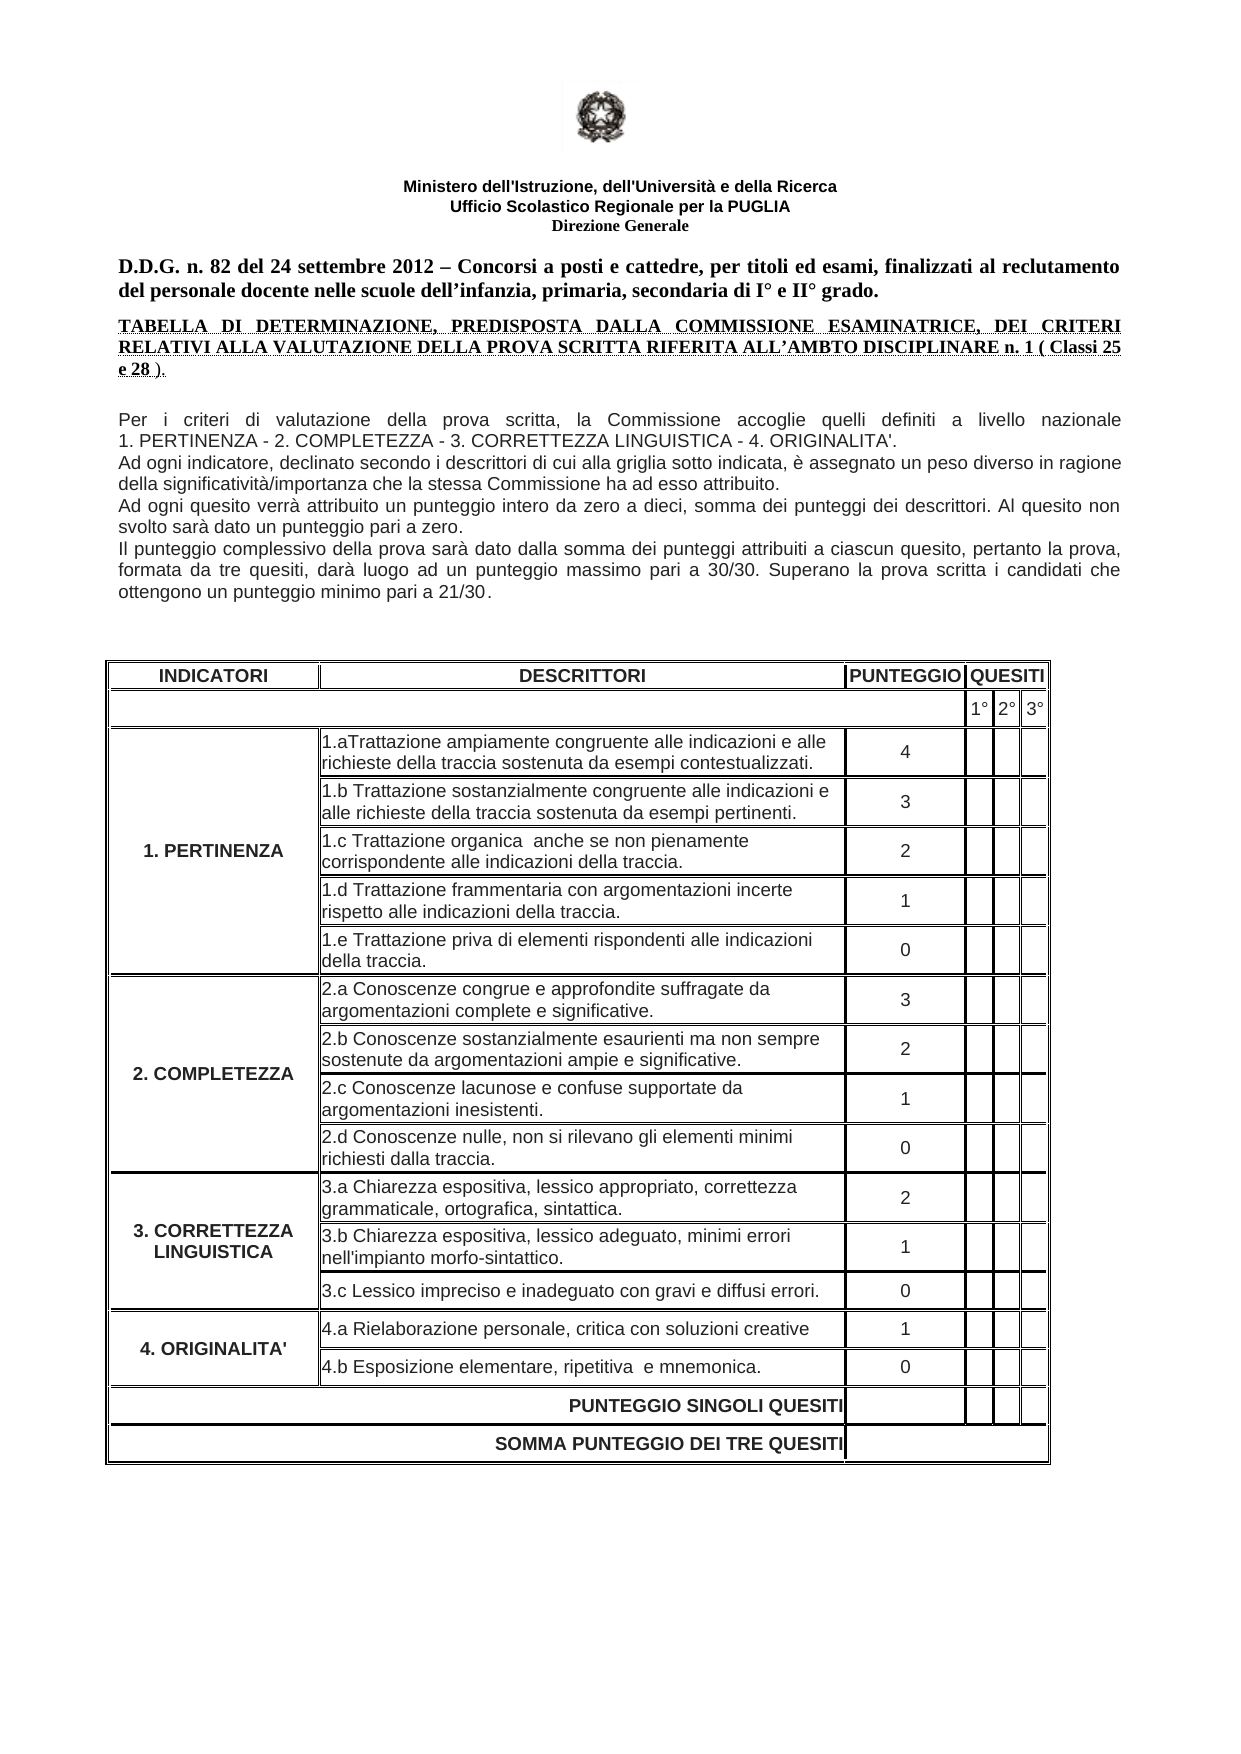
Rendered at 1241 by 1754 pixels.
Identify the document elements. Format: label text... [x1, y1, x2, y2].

table_cell 1.e Trattazione priva di elementi rispondenti alle indicazioni della traccia. [321, 927, 844, 973]
table_cell [845, 1423, 1049, 1461]
table_cell 1 [847, 1312, 964, 1346]
table_cell [995, 1273, 1019, 1308]
table_cell 1.d Trattazione frammentaria con argomentazioni incerte rispetto alle indicazioni della traccia. [321, 878, 844, 924]
table_cell 1.b Trattazione sostanzialmente congruente alle indicazioni e alle richieste della traccia sostenuta da esempi pertinenti. [321, 779, 844, 825]
table_cell [995, 977, 1019, 1023]
table_cell [995, 878, 1019, 924]
table_cell 2.d Conoscenze nulle, non si rilevano gli elementi minimi richiesti dalla traccia. [321, 1125, 844, 1171]
table_cell [1022, 1171, 1048, 1221]
table_cell 3 [847, 779, 964, 825]
table_cell 0 [847, 1350, 964, 1385]
table_cell 0 [847, 927, 964, 973]
table_cell 3. CORRETTEZZA LINGUISTICA [109, 1171, 318, 1308]
text TABELLA DI DETERMINAZIONE, PREDISPOSTA DALLA COMMISSIONE ESAMINATRICE, DEI CRITERI RELATIVI ALLA VALUTAZIONE DELLA PROVA SCRITTA RIFERITA ALL’AMBTO DISCIPLINARE n. 1 ( Classi 25 e 28 ). [118, 314, 1122, 379]
table_cell [1021, 726, 1049, 775]
table_cell [967, 828, 992, 874]
table_cell 2.a Conoscenze congrue e approfondite suffragate da argomentazioni complete e significative. [321, 977, 844, 1023]
table_cell 2.c Conoscenze lacunose e confuse supportate da argomentazioni inesistenti. [321, 1075, 844, 1122]
table_cell [995, 729, 1019, 775]
table_cell 3° [1022, 688, 1048, 726]
table_cell [1022, 874, 1048, 924]
table_cell 4. ORIGINALITA' [109, 1308, 318, 1385]
table_cell [967, 927, 992, 973]
table_cell 1. PERTINENZA [107, 726, 320, 973]
table_cell [967, 1224, 992, 1270]
table_cell SOMMA PUNTEGGIO DEI TRE QUESITI [107, 1423, 845, 1461]
table_cell [1022, 1072, 1048, 1122]
table_cell 4.a Rielaborazione personale, critica con soluzioni creative [321, 1312, 844, 1346]
text Ufficio Scolastico Regionale per [118, 196, 1122, 216]
table_cell 3.c Lessico impreciso e inadeguato con gravi e diffusi errori. [321, 1273, 844, 1308]
text D.D.G. n. 82 del 24 settembre 2012 – Concorsi a posti e cattedre, per titoli ed esami, finalizzati al reclutamento del personale docente nelle scuole dell’infanzia, primaria, secondaria di I° e II° grado. [118, 254, 1122, 302]
table_cell [967, 878, 992, 924]
table_cell 1.c Trattazione organica anche se non pienamente corrispondente alle indicazioni della traccia. [321, 828, 844, 874]
table_cell [967, 1026, 992, 1072]
table_cell 1 [847, 1224, 964, 1270]
table_header INDICATORI [109, 663, 320, 687]
table_cell [995, 1075, 1019, 1122]
table_cell [967, 1273, 992, 1308]
table_cell [967, 779, 992, 825]
table_cell [967, 977, 992, 1023]
table_cell 0 [847, 1273, 964, 1308]
table_cell [1021, 924, 1049, 973]
table_cell 1° [967, 691, 992, 726]
table_cell [967, 1388, 992, 1423]
table_cell [995, 828, 1019, 874]
table_cell 4.b Esposizione elementare, ripetitiva e mnemonica. [321, 1350, 844, 1385]
table_cell [109, 688, 964, 726]
table_cell [995, 1125, 1019, 1171]
table_cell PUNTEGGIO SINGOLI QUESITI [107, 1385, 845, 1423]
table_cell [995, 1388, 1019, 1423]
table_cell [995, 1174, 1019, 1221]
table_header QUESITI [965, 663, 1048, 687]
table_cell [1021, 1221, 1049, 1270]
table_cell [995, 779, 1019, 825]
table_cell [967, 1075, 992, 1122]
table_cell 1 [847, 878, 964, 924]
table_cell [1022, 1346, 1048, 1385]
table_cell [995, 1224, 1019, 1270]
table_cell [995, 1350, 1019, 1385]
table_cell [1021, 1385, 1049, 1423]
table_cell [967, 1312, 992, 1346]
table_cell 3.a Chiarezza espositiva, lessico appropriato, correttezza grammaticale, ortografica, sintattica. [321, 1174, 844, 1221]
table_cell 3 [847, 977, 964, 1023]
table_cell 1.aTrattazione ampiamente congruente alle indicazioni e alle richieste della traccia sostenuta da esempi contestualizzati. [321, 729, 844, 775]
table_cell 2. COMPLETEZZA [109, 973, 318, 1171]
text Ministero dell'Istruzione, dell'Università e della Ricerca [118, 177, 1122, 196]
table_cell [995, 1312, 1019, 1346]
table_cell 2° [995, 691, 1019, 726]
table_cell 2 [847, 1174, 964, 1221]
table_cell 4 [847, 729, 964, 775]
table_cell [1021, 1122, 1049, 1171]
table_cell [1022, 973, 1048, 1023]
table_cell 2 [847, 1026, 964, 1072]
table_cell [967, 1174, 992, 1221]
text Direzione Generale [118, 216, 1122, 235]
table_cell [967, 1125, 992, 1171]
table_cell [1022, 1270, 1048, 1308]
table_cell 2.b Conoscenze sostanzialmente esaurienti ma non sempre sostenute da argomentazioni ampie e significative. [321, 1026, 844, 1072]
table_cell [1021, 1023, 1049, 1072]
table_cell [1022, 1308, 1048, 1346]
table_cell [995, 1026, 1019, 1072]
table_cell 0 [847, 1125, 964, 1171]
table_cell [995, 927, 1019, 973]
table_cell 1 [847, 1075, 964, 1122]
table_header PUNTEGGIO [845, 663, 965, 687]
table_cell 3.b Chiarezza espositiva, lessico adeguato, minimi errori nell'impianto morfo-sintattico. [321, 1224, 844, 1270]
table_cell [847, 1388, 964, 1423]
table_header DESCRITTORI [320, 661, 845, 687]
table_cell [1022, 775, 1048, 825]
text Per i criteri di valutazione della prova scritta, accoglie quelli definiti a livello nazionale 1. PERTINENZA - 2. COMPLETEZZA - 3. CORRETTEZZA LINGUISTICA - 4. ORIGINALITA'. Ad ogni indicatore, declinato secondo i descrittori di cui alla griglia sotto indicata, è assegnato un peso diverso in ragione della significatività/importanza che la stessa Commissione ha ad esso attribuito. Ad ogni quesito verrà attribuito un punteggio intero da zero a dieci, somma dei punteggi dei descrittori. Al quesito non svolto sarà dato un punteggio pari a zero. Il punteggio complessivo della prova sarà dato dalla somma dei punteggi attribuiti a ciascun quesito, pertanto la prova, formata da tre quesiti, darà luogo ad un punteggio massimo pari a 30/30. Superano la prova scritta i candidati che ottengono un punteggio minimo pari a 21/30 . [118, 408, 1122, 630]
table_cell 2 [847, 828, 964, 874]
table_cell [1021, 825, 1049, 874]
table_cell [967, 1350, 992, 1385]
table_cell [967, 729, 992, 775]
